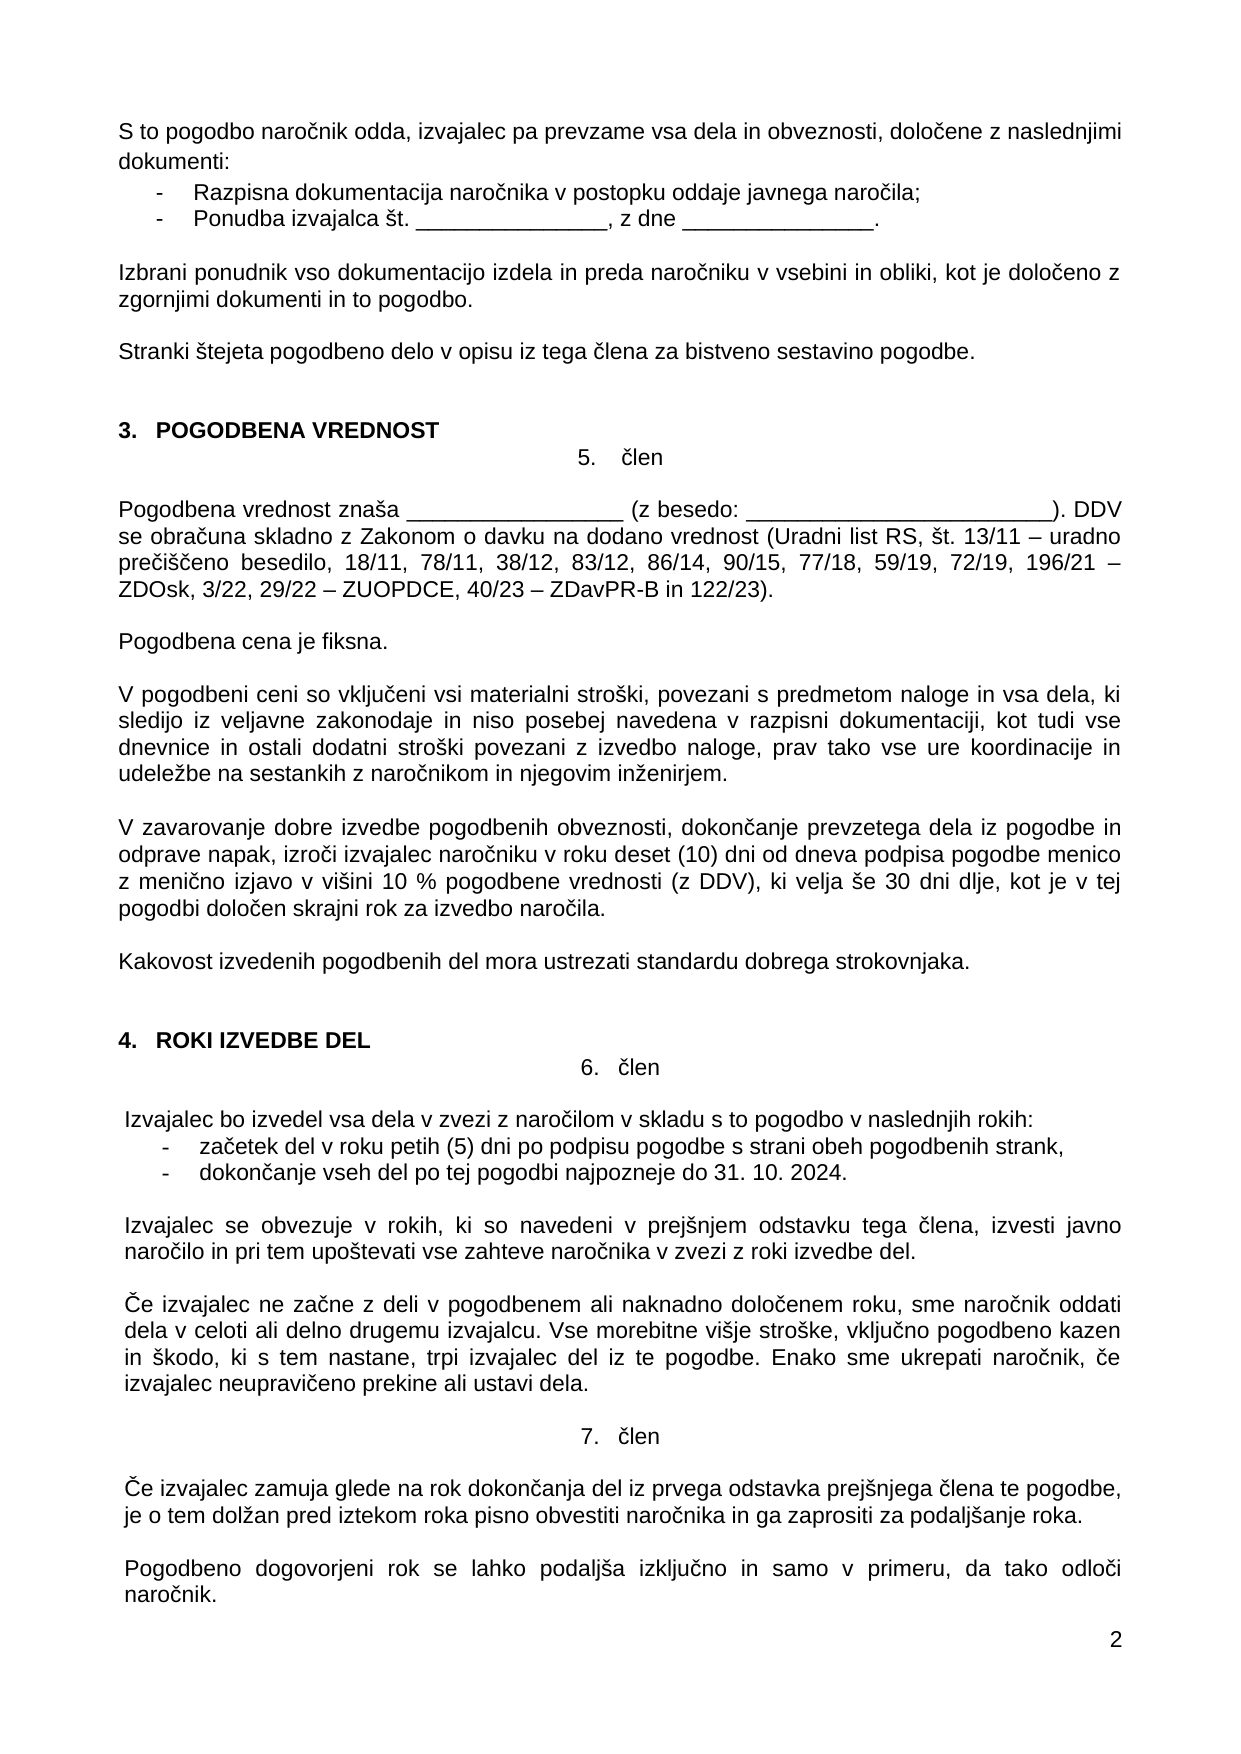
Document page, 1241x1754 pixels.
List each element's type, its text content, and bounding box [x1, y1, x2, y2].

list člen [118, 444, 1122, 470]
text Kakovost izvedenih pogodbenih del mora ustrezati standardu dobrega strokovnjaka. [118, 948, 1122, 974]
list člen [118, 1053, 1122, 1080]
text S to pogodbo naročnik odda, izvajalec pa prevzame vsa dela in obveznosti, določene z naslednjimi dokumenti: [118, 118, 1122, 175]
text Pogodbena cena je fiksna. [118, 628, 1122, 654]
text Pogodbena vrednost znaša _________________ (z besedo: ________________________). DDV se obračuna skladno z Zakonom o davku na dodano vrednost (Uradni list RS, št. 13/11 – uradno prečiščeno besedilo, 18/11, 78/11, 38/12, 83/12, 86/14, 90/15, 77/18, 59/19, 72/19, 196/21 – ZDOsk, 3/22, 29/22 – ZUOPDCE, 40/23 – ZDavPR-B in 122/23). [118, 496, 1122, 602]
text Če izvajalec ne začne z deli v pogodbenem ali naknadno določenem roku, sme naročnik oddati dela v celoti ali delno drugemu izvajalcu. Vse morebitne višje stroške, vključno pogodbeno kazen in škodo, ki s tem nastane, trpi izvajalec del iz te pogodbe. Enako sme ukrepati naročnik, če izvajalec neupravičeno prekine ali ustavi dela. [124, 1291, 1122, 1396]
list POGODBENA VREDNOST [118, 417, 1122, 444]
text Izbrani ponudnik vso dokumentacijo izdela in preda naročniku v vsebini in obliki, kot je določeno z zgornjimi dokumenti in to pogodbo. [118, 259, 1122, 312]
text Stranki štejeta pogodbeno delo v opisu iz tega člena za bistveno sestavino pogodbe. [118, 338, 1122, 365]
list člen [118, 1423, 1122, 1449]
text V pogodbeni ceni so vključeni vsi materialni stroški, povezani s predmetom naloge in vsa dela, ki sledijo iz veljavne zakonodaje in niso posebej navedena v razpisni dokumentaciji, kot tudi vse dnevnice in ostali dodatni stroški povezani z izvedbo naloge, prav tako vse ure koordinacije in udeležbe na sestankih z naročnikom in njegovim inženirjem. [118, 681, 1122, 786]
text Izvajalec bo izvedel vsa dela v zvezi z naročilom v skladu s to pogodbo v naslednjih rokih: [124, 1106, 1122, 1133]
text V zavarovanje dobre izvedbe pogodbenih obveznosti, dokončanje prevzetega dela iz pogodbe in odprave napak, izroči izvajalec naročniku v roku deset (10) dni od dneva podpisa pogodbe menico z menično izjavo v višini 10 % pogodbene vrednosti (z DDV), ki velja še 30 dni dlje, kot je v tej pogodbi določen skrajni rok za izvedbo naročila. [118, 813, 1122, 921]
list ROKI IZVEDBE DEL [118, 1027, 1122, 1053]
text Izvajalec se obvezuje v rokih, ki so navedeni v prejšnjem odstavku tega člena, izvesti javno naročilo in pri tem upoštevati vse zahteve naročnika v zvezi z roki izvedbe del. [124, 1212, 1122, 1264]
list začetek del v roku petih (5) dni po podpisu pogodbe s strani obeh pogodbenih strank, [162, 1133, 1122, 1159]
list Razpisna dokumentacija naročnika v postopku oddaje javnega naročila; [156, 178, 1122, 205]
text Če izvajalec zamuja glede na rok dokončanja del iz prvega odstavka prejšnjega člena te pogodbe, je o tem dolžan pred iztekom roka pisno obvestiti naročnika in ga zaprositi za podaljšanje roka. [124, 1475, 1122, 1528]
list dokončanje vseh del po tej pogodbi najpozneje do 31. 10. 2024. [162, 1159, 1122, 1186]
list Ponudba izvajalca št. _______________, z dne _______________. [156, 205, 1122, 231]
text Pogodbeno dogovorjeni rok se lahko podaljša izključno in samo v primeru, da tako odloči naročnik. [124, 1554, 1122, 1607]
